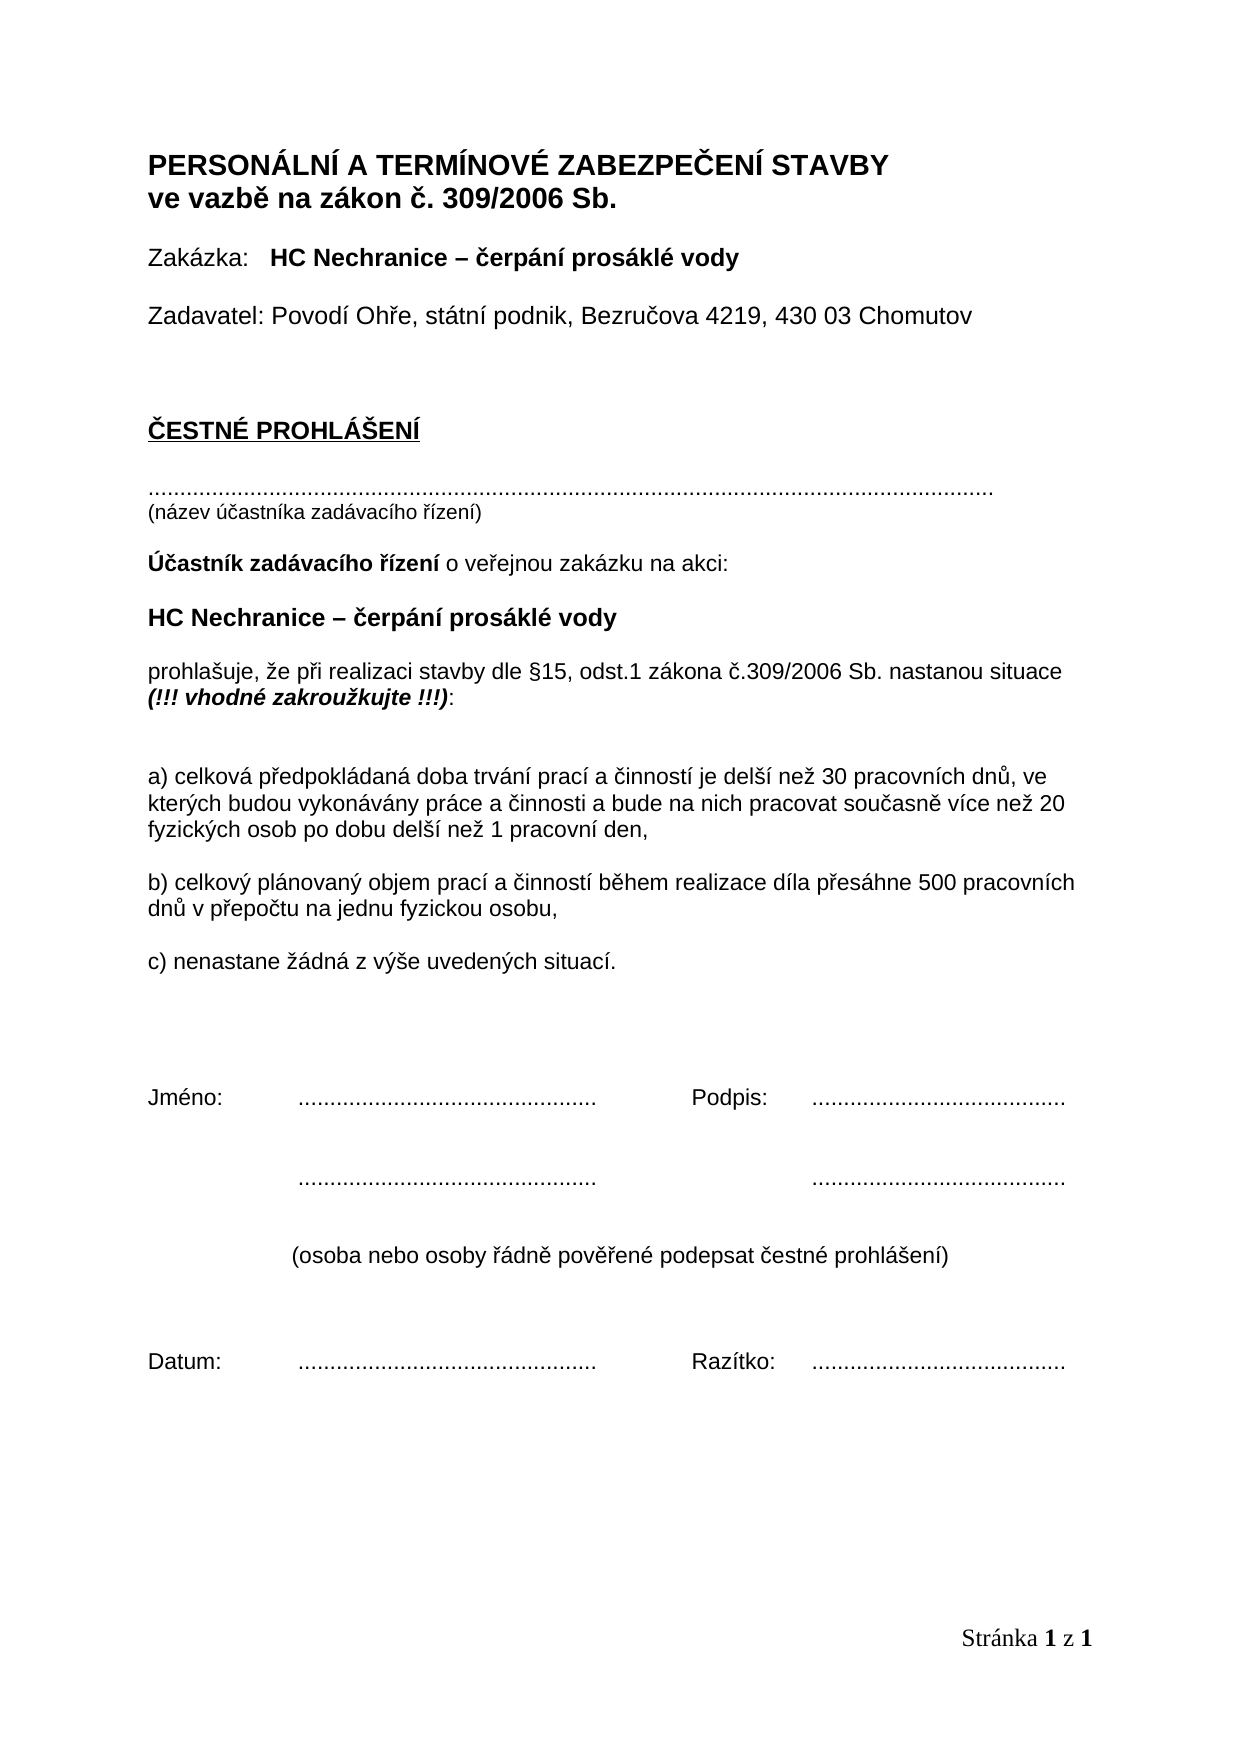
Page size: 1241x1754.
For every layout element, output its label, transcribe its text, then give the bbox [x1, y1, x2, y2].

text ............................................... ........................................ [148, 1163, 1093, 1190]
text prohlašuje, že při realizaci stavby dle §15, odst.1 zákona č.309/2006 Sb. nastanou situace [148, 658, 1093, 684]
text (název účastníka zadávacího řízení) [148, 500, 1093, 524]
text HC Nechranice – čerpání prosáklé vody [148, 603, 1093, 632]
text ..................................................................................................................................... [148, 473, 1093, 500]
text PERSONÁLNÍ A TERMÍNOVÉ ZABEZPEČENÍ STAVBY [148, 148, 1093, 181]
text (osoba nebo osoby řádně pověřené podepsat čestné prohlášení) [148, 1242, 1093, 1269]
text c) nenastane žádná z výše uvedených situací. [148, 948, 1093, 974]
text ČESTNÉ PROHLÁŠENÍ [148, 416, 1093, 445]
text ve vazbě na zákon č. 309/2006 Sb. [148, 181, 1093, 215]
text Účastník zadávacího řízení o veřejnou zakázku na akci: [148, 550, 1093, 576]
text a) celková předpokládaná doba trvání prací a činností je delší než 30 pracovních dnů, ve kterých budou vykonávány práce a činnosti a bude na nich pracovat současně více než 20 fyzických osob po dobu delší než 1 pracovní den, [148, 763, 1093, 842]
text Datum: ............................................... Razítko: ........................................ [148, 1348, 1093, 1374]
text Zakázka: HC Nechranice – čerpání prosáklé vody [148, 243, 1093, 272]
text Zadavatel: Povodí Ohře, státní podnik, Bezručova 4219, 430 03 Chomutov [148, 301, 1093, 330]
text (!!! vhodné zakroužkujte !!!): [148, 684, 1093, 711]
text Jméno: ............................................... Podpis: ........................................ [148, 1084, 1093, 1111]
text b) celkový plánovaný objem prací a činností během realizace díla přesáhne 500 pracovních dnů v přepočtu na jednu fyzickou osobu, [148, 869, 1093, 921]
